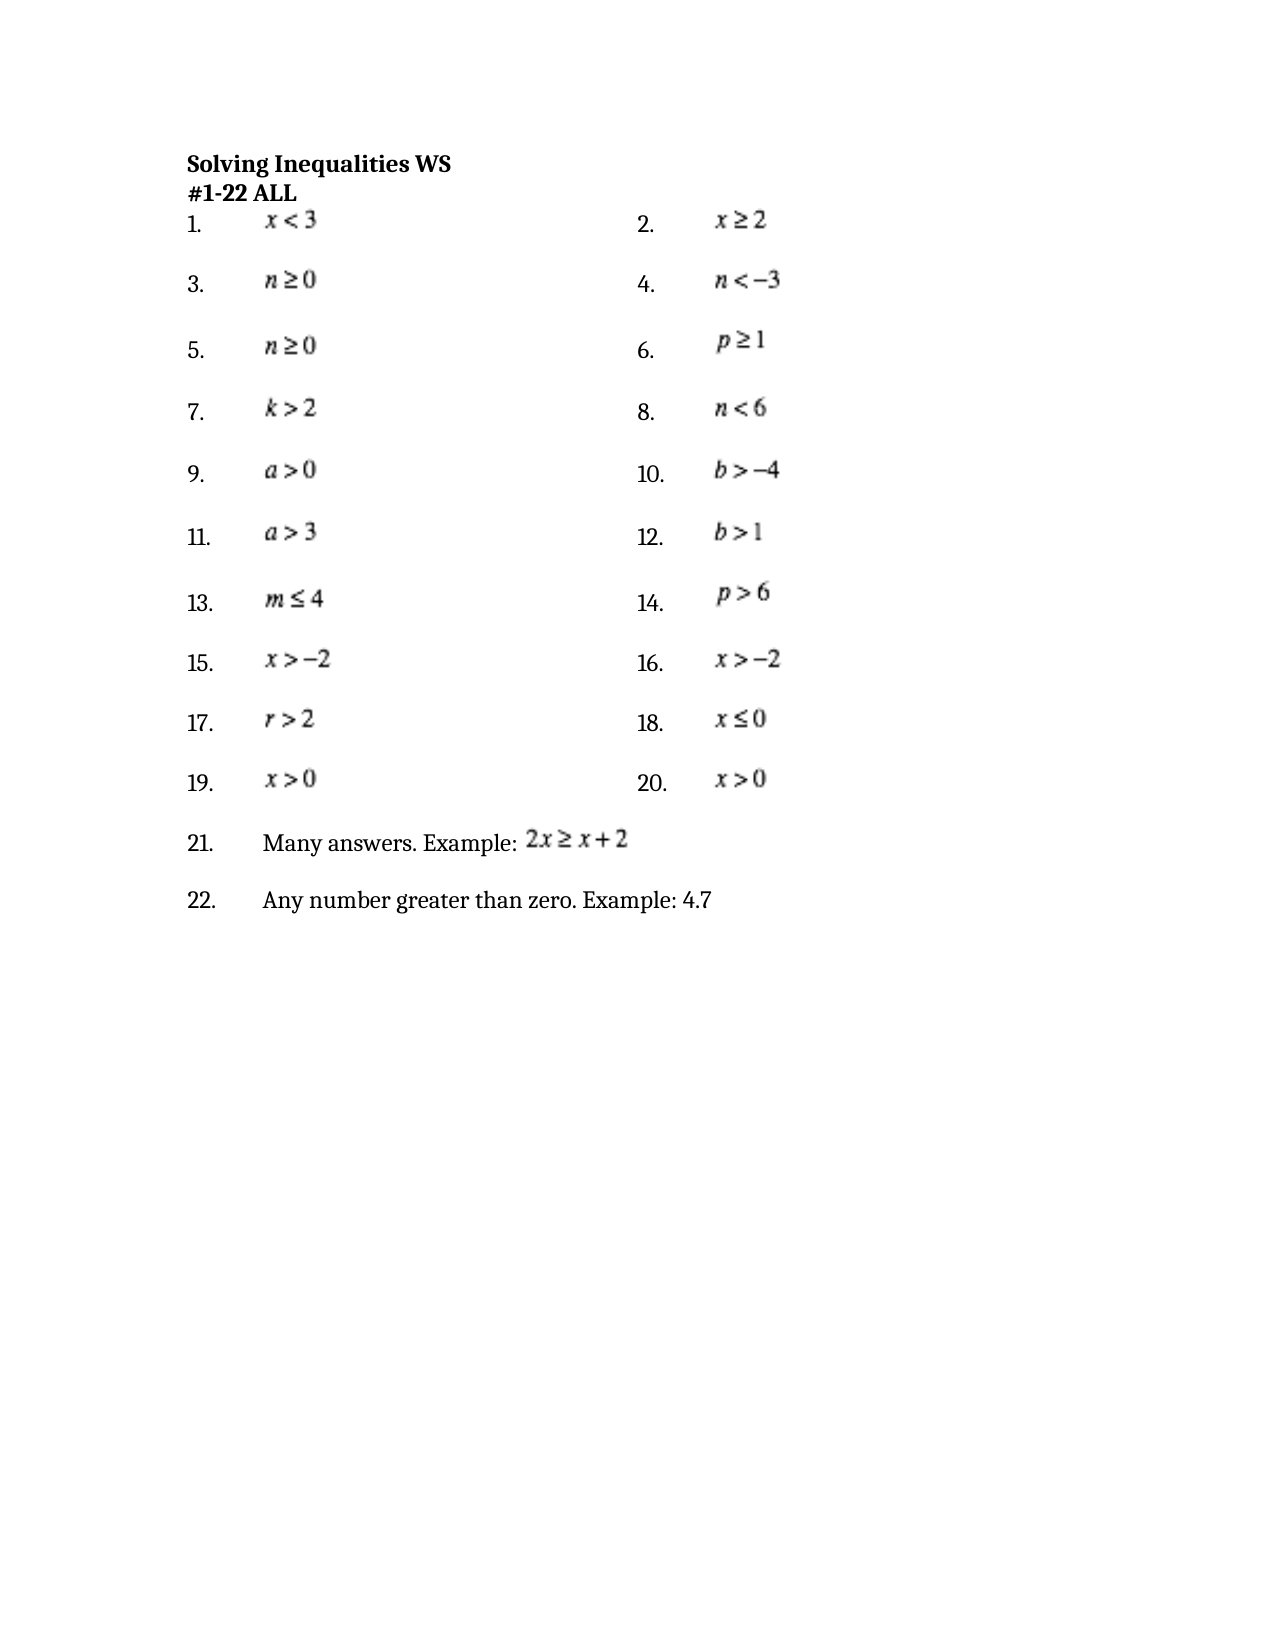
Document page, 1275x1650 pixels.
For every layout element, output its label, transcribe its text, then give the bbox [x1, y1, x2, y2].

picture [262, 207, 321, 233]
picture [712, 646, 786, 672]
picture [712, 706, 771, 732]
picture [712, 455, 786, 483]
text 15. 16. [187, 646, 1087, 677]
picture [262, 333, 321, 359]
text 19. 20. [187, 766, 1087, 797]
text 13. 14. [187, 580, 1087, 617]
text 11. 12. [187, 518, 1087, 551]
picture [262, 393, 321, 421]
text 21. Many answers. Example: [187, 826, 1087, 857]
text Solving Inequalities WS [187, 150, 1087, 179]
text 1. 2. [187, 207, 1087, 239]
picture [712, 327, 771, 359]
text 17. 18. [187, 706, 1087, 737]
picture [262, 520, 321, 545]
picture [712, 395, 771, 421]
picture [712, 517, 767, 545]
picture [523, 826, 634, 852]
text 22. Any number greater than zero. Example: 4.7 [187, 886, 1087, 915]
picture [712, 580, 775, 612]
text 3. 4. [187, 267, 1087, 299]
picture [712, 267, 784, 293]
picture [262, 267, 321, 293]
picture [262, 646, 336, 672]
picture [712, 766, 771, 792]
text 9. 10. [187, 456, 1087, 489]
text 5. 6. [187, 327, 1087, 365]
text #1-22 ALL [187, 179, 1087, 207]
text 7. 8. [187, 394, 1087, 427]
picture [712, 207, 771, 233]
picture [262, 706, 319, 732]
picture [262, 457, 321, 483]
picture [262, 586, 330, 612]
picture [262, 766, 321, 792]
